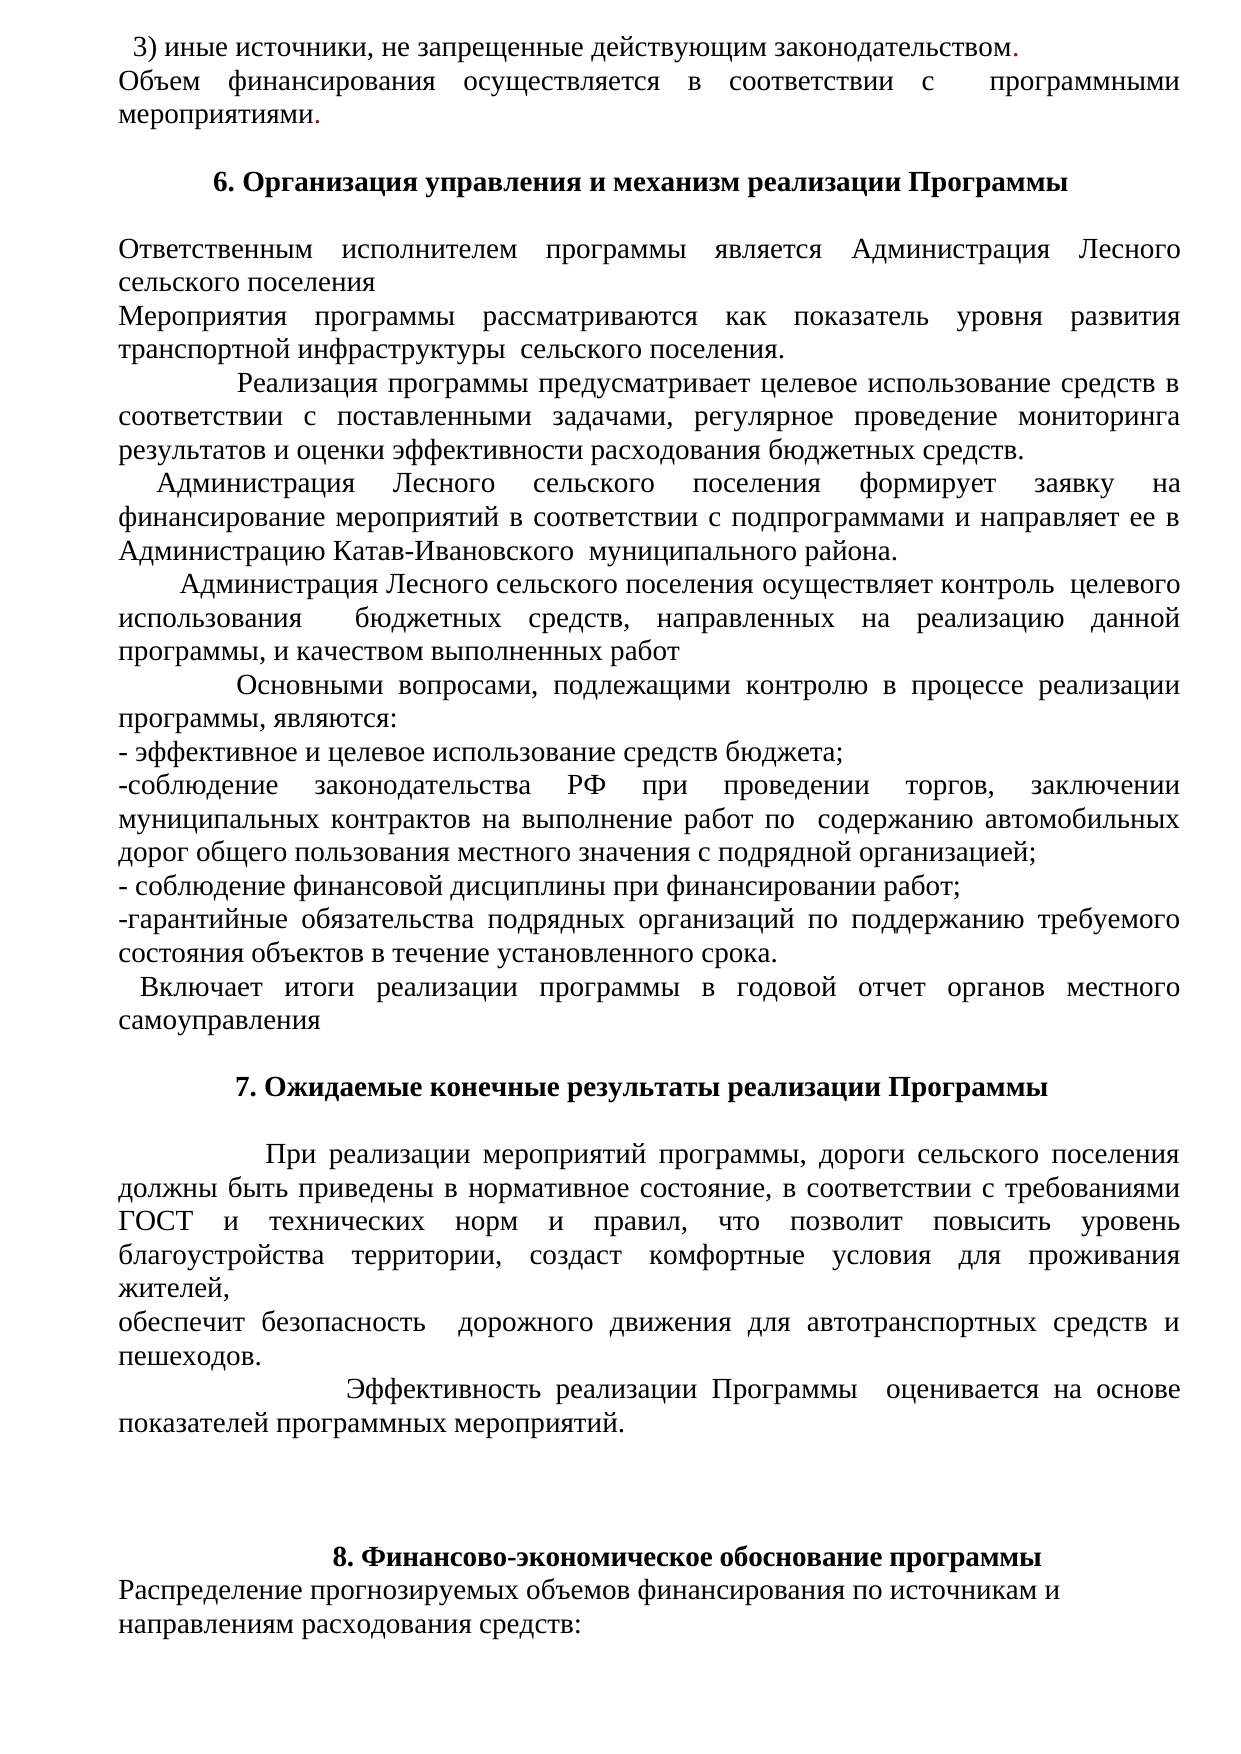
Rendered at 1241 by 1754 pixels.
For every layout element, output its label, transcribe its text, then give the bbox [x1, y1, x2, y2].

text 8. Финансово-экономическое обоснование программы [118, 1539, 1181, 1572]
text 6. Организация управления и механизм реализации Программы [118, 164, 1181, 197]
text Включает итоги реализации программы в годовой отчет органов местного самоуправления [118, 969, 1181, 1036]
text Администрация Лесного сельского поселения осуществляет контроль целевого использования бюджетных средств, направленных на реализацию данной программы, и качеством выполненных работ [118, 566, 1181, 667]
text При реализации мероприятий программы, дороги сельского поселения должны быть приведены в нормативное состояние, в соответствии с требованиями ГОСТ и технических норм и правил, что позволит повысить уровень благоустройства территории, создаст комфортные условия для проживания жителей, [118, 1136, 1181, 1304]
text Объем финансирования осуществляется в соответствии с программными мероприятиями. [118, 63, 1181, 130]
text 3) иные источники, не запрещенные действующим законодательством. [118, 29, 1181, 63]
text обеспечит безопасность дорожного движения для автотранспортных средств и пешеходов. [118, 1304, 1181, 1371]
text Мероприятия программы рассматриваются как показатель уровня развития транспортной инфраструктуры сельского поселения. [118, 298, 1181, 365]
text - соблюдение финансовой дисциплины при финансировании работ; [118, 868, 1181, 902]
text Эффективность реализации Программы оценивается на основе показателей программных мероприятий. [118, 1371, 1181, 1438]
text - эффективное и целевое использование средств бюджета; [118, 734, 1181, 767]
text Распределение прогнозируемых объемов финансирования по источникам и направлениям расходования средств: [118, 1572, 1181, 1639]
text Ответственным исполнителем программы является Администрация Лесного сельского поселения [118, 231, 1181, 298]
text Реализация программы предусматривает целевое использование средств в соответствии с поставленными задачами, регулярное проведение мониторинга результатов и оценки эффективности расходования бюджетных средств. [118, 365, 1181, 466]
text -гарантийные обязательства подрядных организаций по поддержанию требуемого состояния объектов в течение установленного срока. [118, 902, 1181, 969]
text -соблюдение законодательства РФ при проведении торгов, заключении муниципальных контрактов на выполнение работ по содержанию автомобильных дорог общего пользования местного значения с подрядной организацией; [118, 767, 1181, 868]
text Основными вопросами, подлежащими контролю в процессе реализации программы, являются: [118, 667, 1181, 734]
text Администрация Лесного сельского поселения формирует заявку на финансирование мероприятий в соответствии с подпрограммами и направляет ее в Администрацию Катав-Ивановского муниципального района. [118, 466, 1181, 566]
text 7. Ожидаемые конечные результаты реализации Программы [118, 1069, 1181, 1103]
